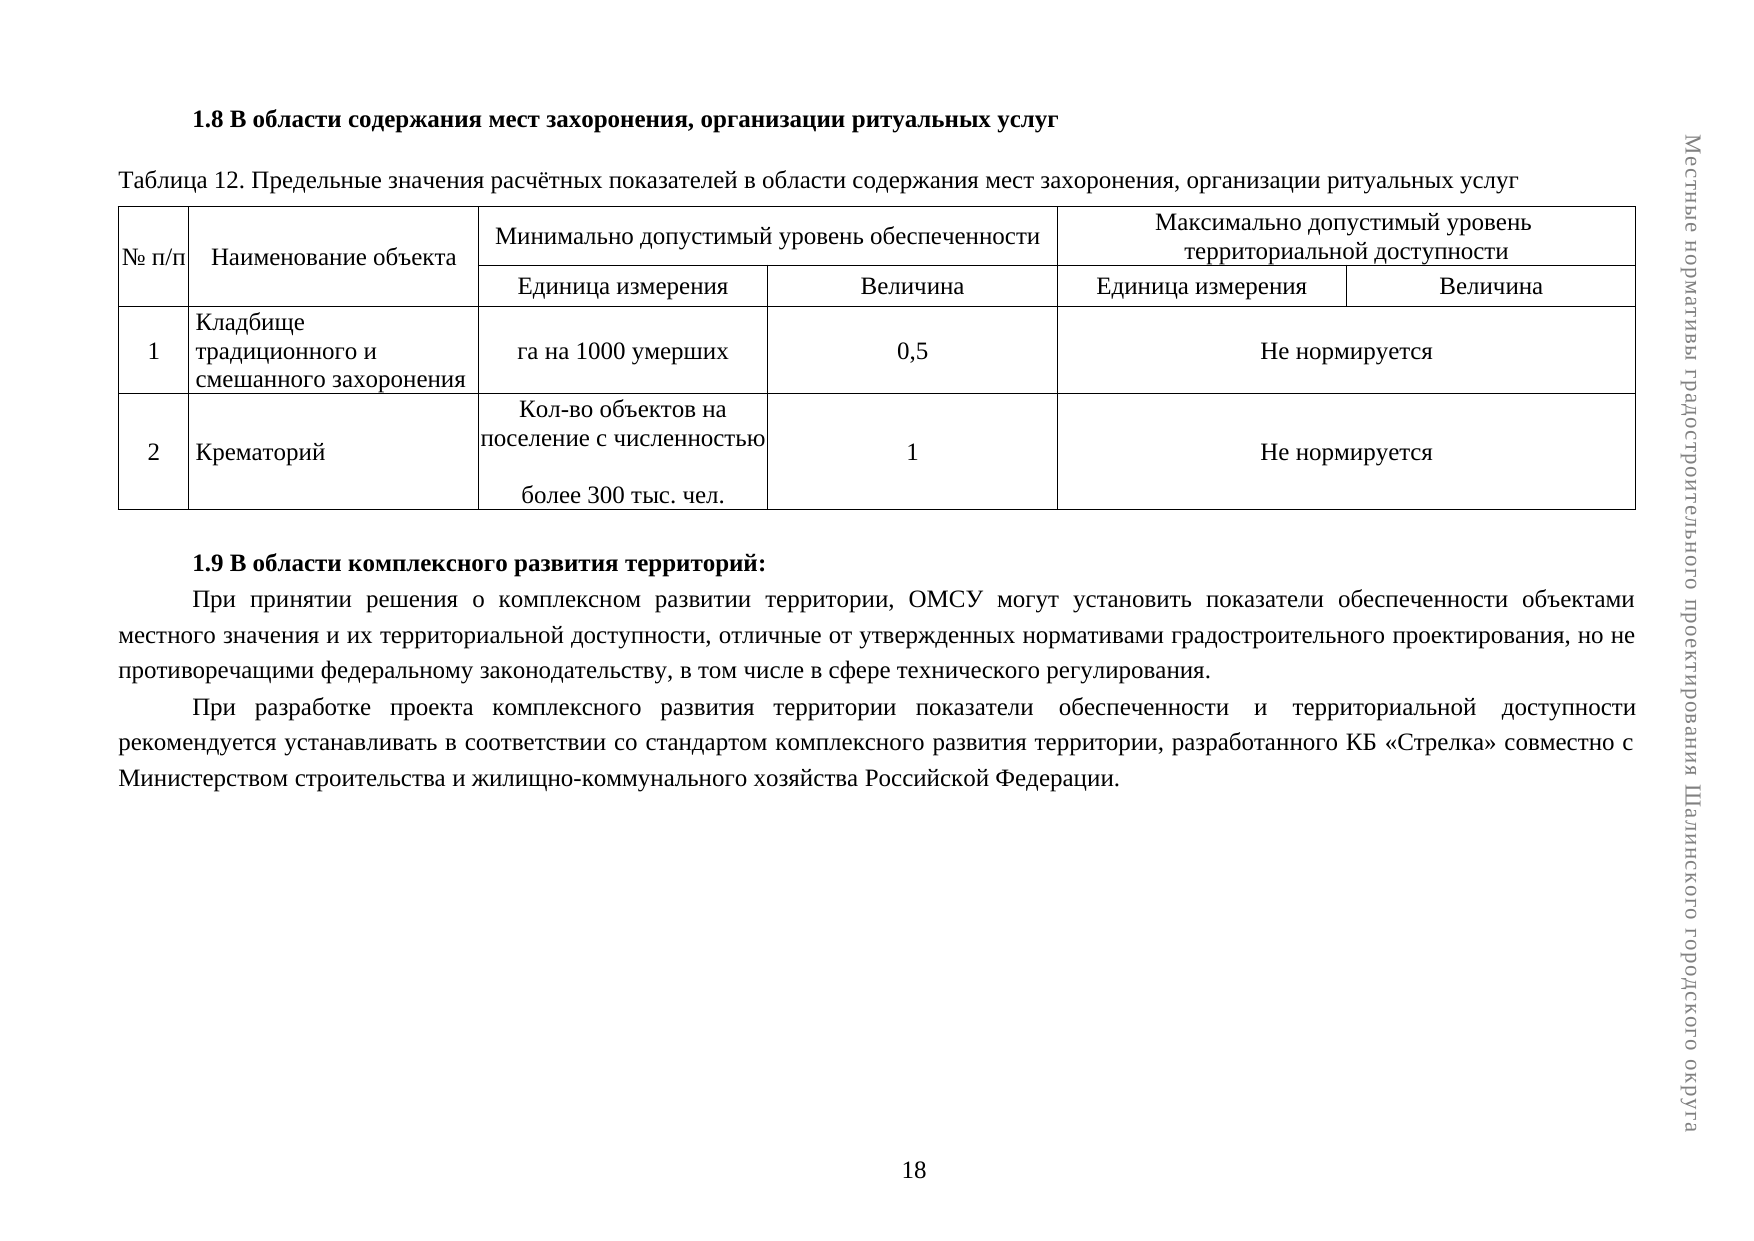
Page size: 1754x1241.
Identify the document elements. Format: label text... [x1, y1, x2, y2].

table_header Максимально допустимый уровень территориальной доступности [1058, 207, 1635, 264]
table_cell га на 1000 умерших [479, 307, 767, 393]
table_cell 0,5 [768, 307, 1057, 393]
table_cell 2 [119, 394, 188, 509]
table_cell Кол-во объектов на поселение с численностью более 300 тыс. чел. [479, 394, 767, 509]
table_cell Величина [768, 266, 1057, 306]
text Таблица 12. Предельные значения расчётных показателей в области содержания мест захоронения, организации ритуальных услуг [118, 165, 1636, 193]
table_header Наименование объекта [189, 207, 478, 306]
table_cell Единица измерения [1058, 266, 1346, 306]
text При разработке проекта комплексного развития территории показатели обеспеченности и территориальной доступности рекомендуется устанавливать в соответствии со стандартом комплексного развития территории, разработанного КБ «Стрелка» совместно с Министерством строительства и жилищно-коммунального хозяйства Российской Федерации. [118, 692, 1636, 792]
table_cell 1 [768, 394, 1057, 509]
subtitle 1.8 В области содержания мест захоронения, организации ритуальных услуг [118, 104, 1636, 133]
table_cell Кладбище традиционного и смешанного захоронения [189, 307, 478, 393]
table_cell Единица измерения [479, 266, 767, 306]
subtitle 1.9 В области комплексного развития территорий: [118, 548, 1636, 577]
text При принятии решения о комплексном развитии территории, ОМСУ могут установить показатели обеспеченности объектами местного значения и их территориальной доступности, отличные от утвержденных нормативами градостроительного проектирования, но не противоречащими федеральному законодательству, в том числе в сфере технического регулирования. [118, 584, 1636, 684]
table_cell Не нормируется [1058, 307, 1635, 393]
table_header Минимально допустимый уровень обеспеченности [479, 207, 1057, 264]
table_cell Не нормируется [1058, 394, 1635, 509]
table_cell Крематорий [189, 394, 478, 509]
table_header № п/п [119, 207, 188, 306]
table_cell 1 [119, 307, 188, 393]
table_cell Величина [1347, 266, 1635, 306]
